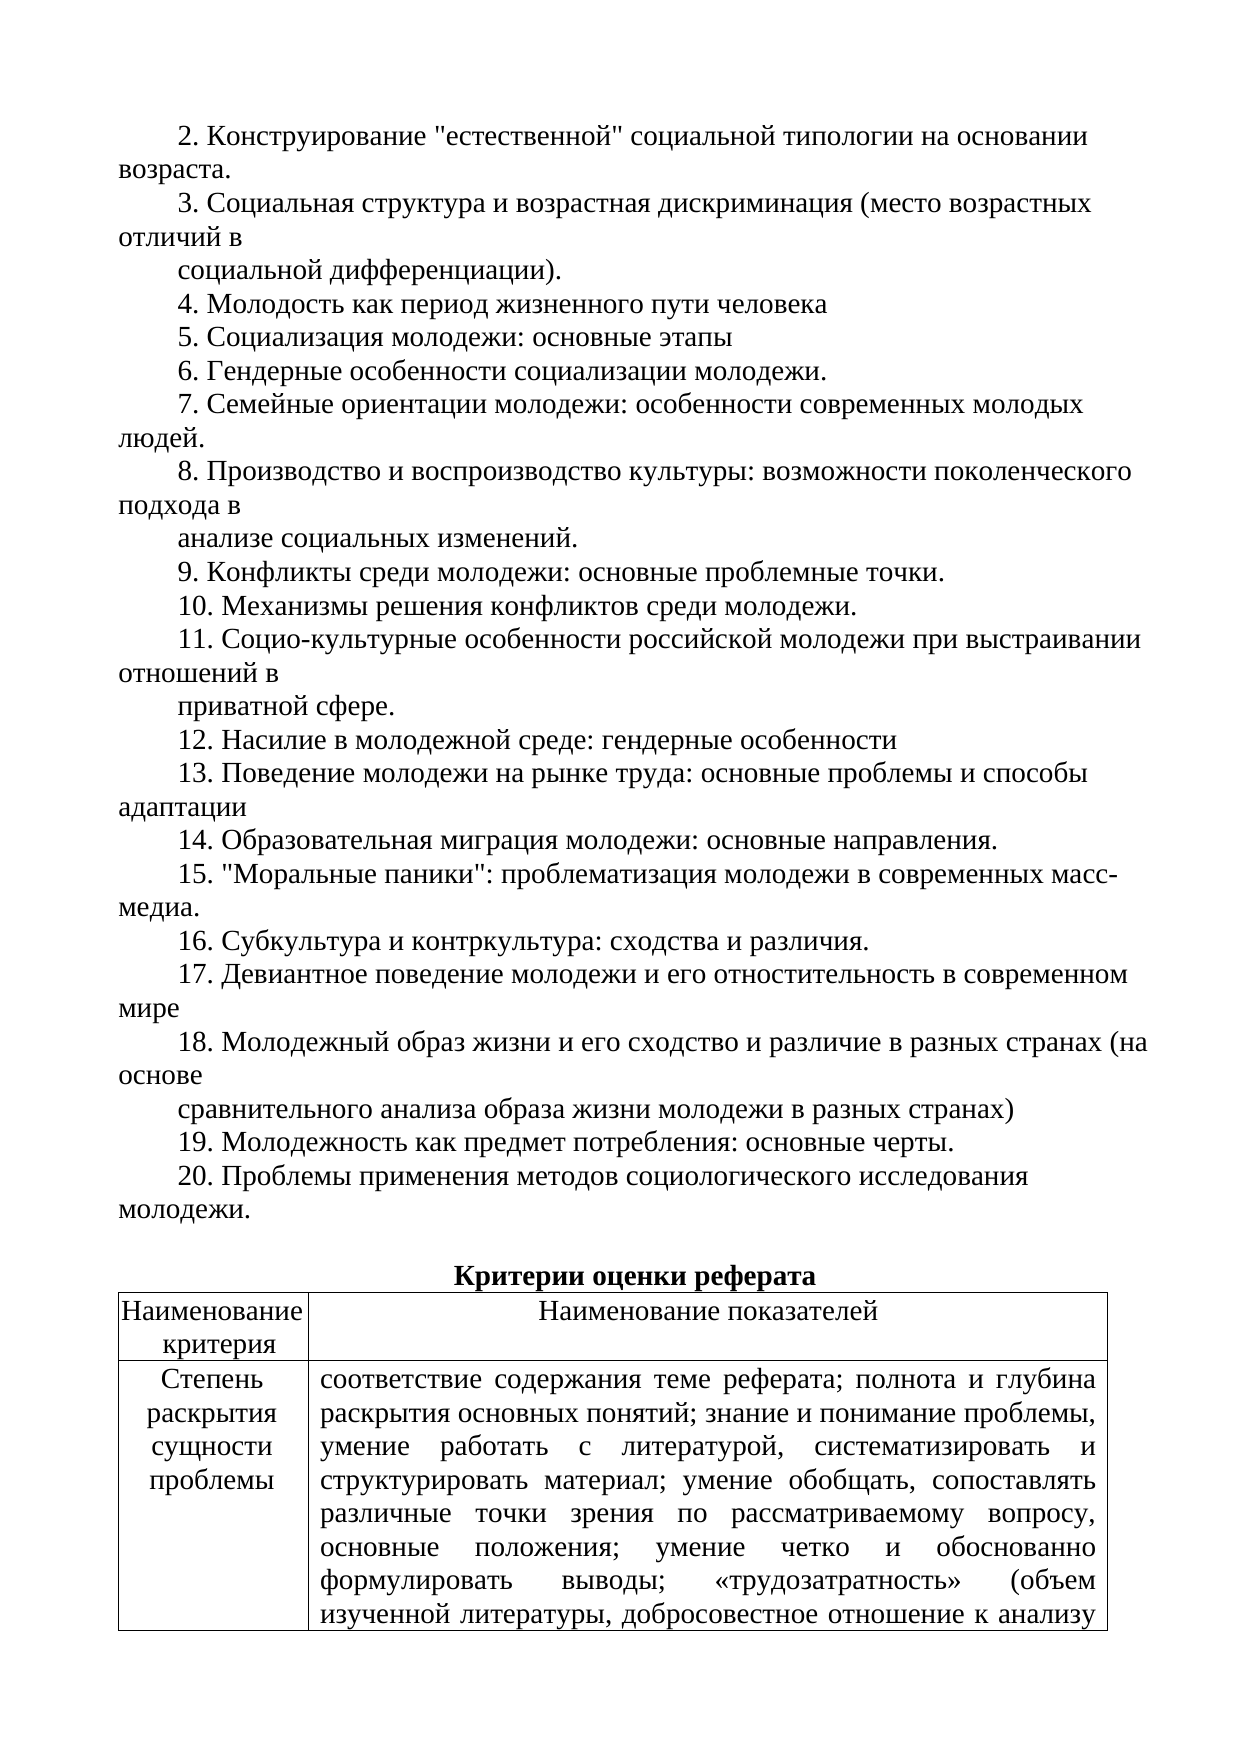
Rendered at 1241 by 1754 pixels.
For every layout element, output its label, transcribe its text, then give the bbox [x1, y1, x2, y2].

text приватной сфере. [118, 688, 1152, 722]
text 6. Гендерные особенности социализации молодежи. [118, 353, 1152, 386]
text 2. Конструирование "естественной" социальной типологии на основании возраста. [118, 118, 1152, 185]
text 8. Производство и воспроизводство культуры: возможности поколенческого подхода в [118, 453, 1152, 521]
text 16. Субкультура и контркультура: сходства и различия. [118, 923, 1152, 957]
text 9. Конфликты среди молодежи: основные проблемные точки. [118, 554, 1152, 588]
text 18. Молодежный образ жизни и его сходство и различие в разных странах (на основе [118, 1024, 1152, 1091]
table_header Наименование критерия [119, 1293, 308, 1360]
text 13. Поведение молодежи на рынке труда: основные проблемы и способы адаптации [118, 755, 1152, 822]
text сравнительного анализа образа жизни молодежи в разных странах) [118, 1091, 1152, 1124]
text 11. Социо-культурные особенности российской молодежи при выстраивании отношений в [118, 621, 1152, 688]
text 7. Семейные ориентации молодежи: особенности современных молодых людей. [118, 386, 1152, 453]
text Критерии оценки реферата [118, 1258, 1152, 1292]
text социальной дифференциации). [118, 252, 1152, 286]
table_header Наименование показателей [309, 1293, 1107, 1360]
text 19. Молодежность как предмет потребления: основные черты. [118, 1124, 1152, 1158]
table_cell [309, 1361, 1107, 1629]
text 15. "Моральные паники": проблематизация молодежи в современных масс-медиа. [118, 856, 1152, 923]
text 4. Молодость как период жизненного пути человека [118, 286, 1152, 319]
text 14. Образовательная миграция молодежи: основные направления. [118, 822, 1152, 856]
text 10. Механизмы решения конфликтов среди молодежи. [118, 588, 1152, 621]
text 17. Девиантное поведение молодежи и его отностительность в современном мире [118, 957, 1152, 1024]
text 5. Социализация молодежи: основные этапы [118, 319, 1152, 353]
text 3. Социальная структура и возрастная дискриминация (место возрастных отличий в [118, 185, 1152, 252]
text 20. Проблемы применения методов социологического исследования молодежи. [118, 1158, 1152, 1225]
text анализе социальных изменений. [118, 521, 1152, 554]
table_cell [119, 1361, 308, 1629]
text 12. Насилие в молодежной среде: гендерные особенности [118, 722, 1152, 755]
